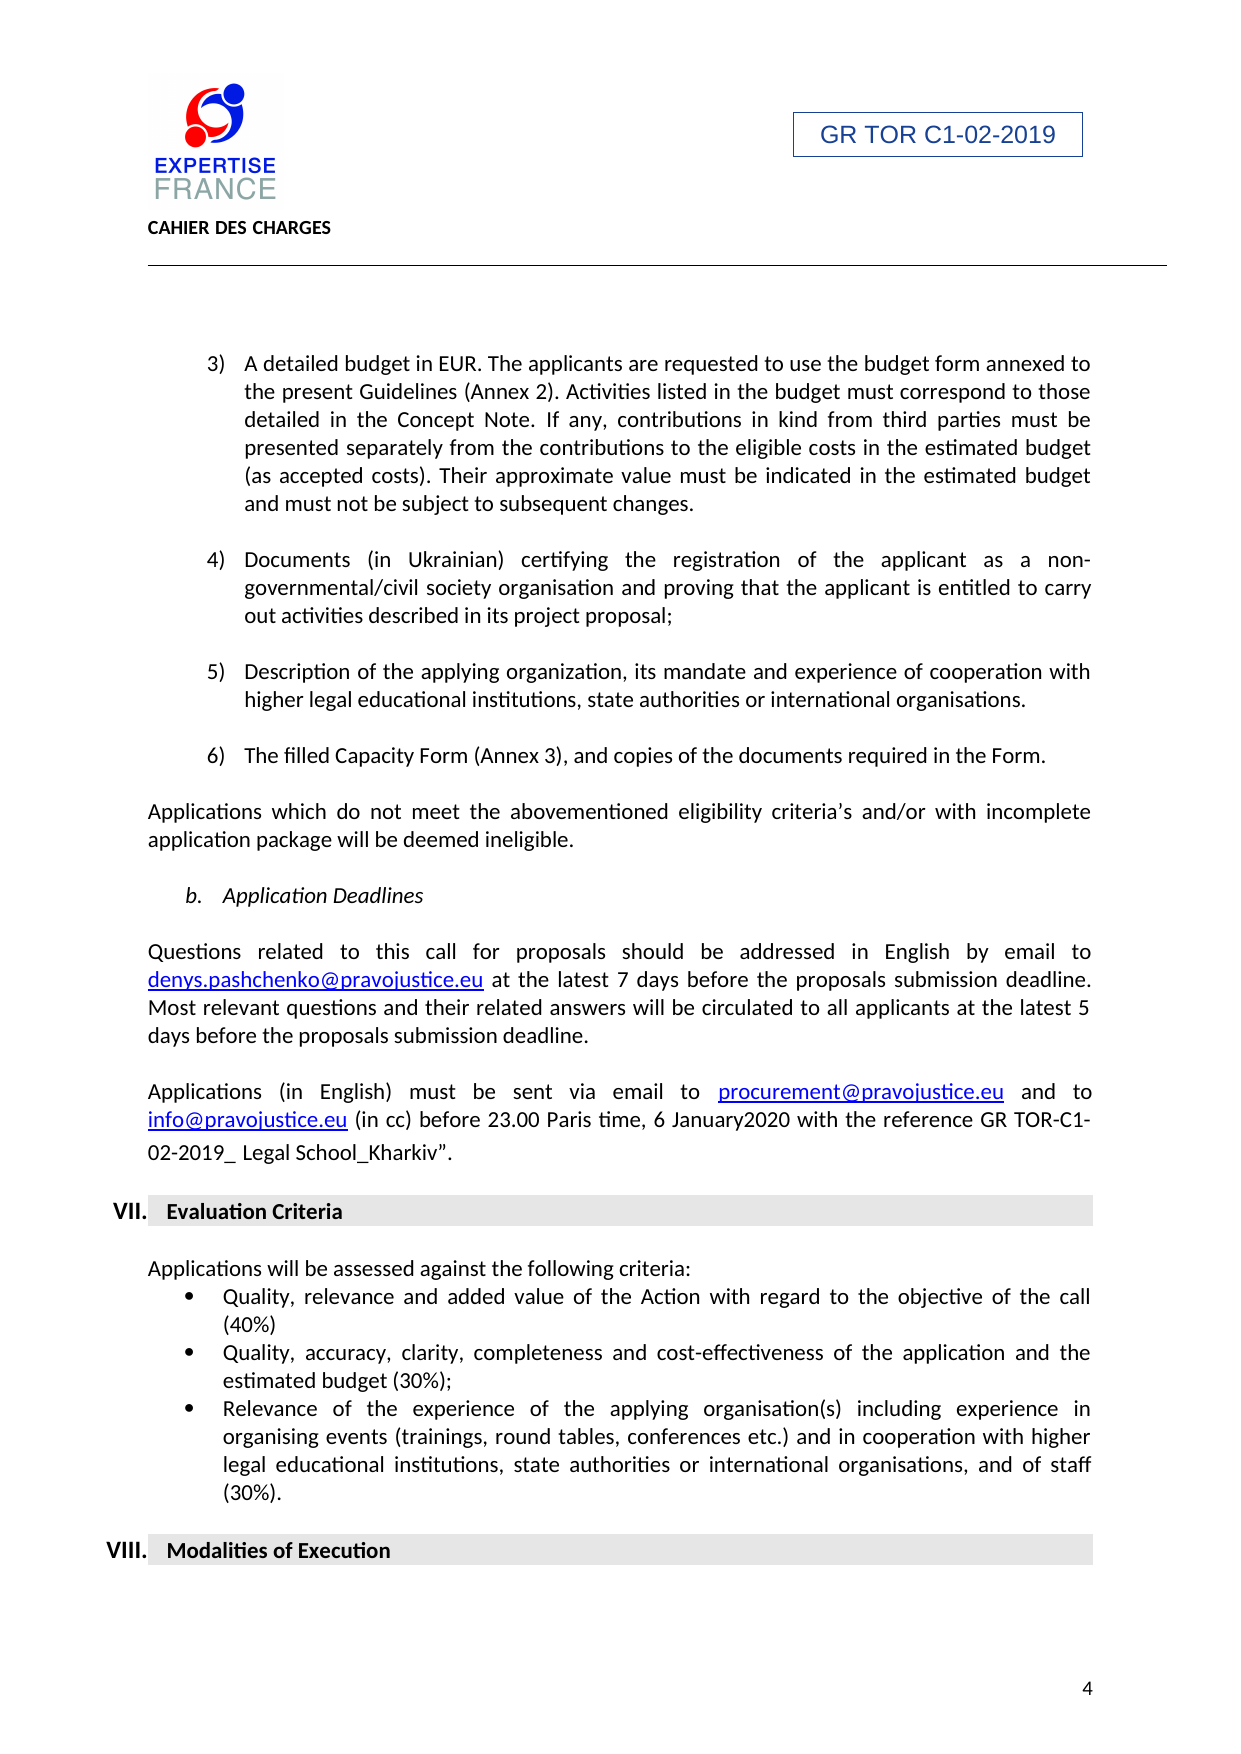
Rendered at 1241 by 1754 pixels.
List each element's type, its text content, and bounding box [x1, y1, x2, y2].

list Documents (in Ukrainian) certifying the registration of the applicant as a non-governmental/civil society organisation and proving that the applicant is entitled to carry out activities described in its project proposal; [207, 545, 1093, 629]
list The filled Capacity Form (Annex 3), and copies of the documents required in the Form. [207, 741, 1093, 769]
list Description of the applying organization, its mandate and experience of cooperation with higher legal educational institutions, state authorities or international organisations. [207, 657, 1093, 713]
list Application Deadlines [185, 881, 1093, 909]
list Quality, relevance and added value of the Action with regard to the objective of the call (40%) [185, 1282, 1093, 1338]
list Relevance of the experience of the applying organisation(s) including experience in organising events (trainings, round tables, conferences etc.) and in cooperation with higher legal educational institutions, state authorities or international organisations, and of staff (30%). [185, 1394, 1093, 1506]
text Questions related to this call for proposals should be addressed in English by email to denys.pashchenko@pravojustice.eu at the latest 7 days before the proposals submission deadline. Most relevant questions and their related answers will be circulated to all applicants at the latest 5 days before the proposals submission deadline. [148, 937, 1093, 1049]
text Applications (in English) must be sent via email to procurement@pravojustice.eu and to info@pravojustice.eu (in cc) before 23.00 Paris time, 6 January2020 with the reference GR TOR-C1-02-2019_ Legal School_Kharkiv”. [148, 1077, 1093, 1167]
list Quality, accuracy, clarity, completeness and cost-effectiveness of the application and the estimated budget (30%); [185, 1338, 1093, 1394]
list A detailed budget in EUR. The applicants are requested to use the budget form annexed to the present Guidelines (Annex 2). Activities listed in the budget must correspond to those detailed in the Concept Note. If any, contributions in kind from third parties must be presented separately from the contributions to the eligible costs in the estimated budget (as accepted costs). Their approximate value must be indicated in the estimated budget and must not be subject to subsequent changes. [207, 349, 1093, 517]
text Applications will be assessed against the following criteria: [148, 1254, 1093, 1282]
list Modalities of Execution [148, 1534, 1093, 1565]
picture [147, 73, 284, 210]
text Applications which do not meet the abovementioned eligibility criteria’s and/or with incomplete application package will be deemed ineligible. [148, 797, 1093, 853]
list Evaluation Criteria [148, 1195, 1093, 1226]
